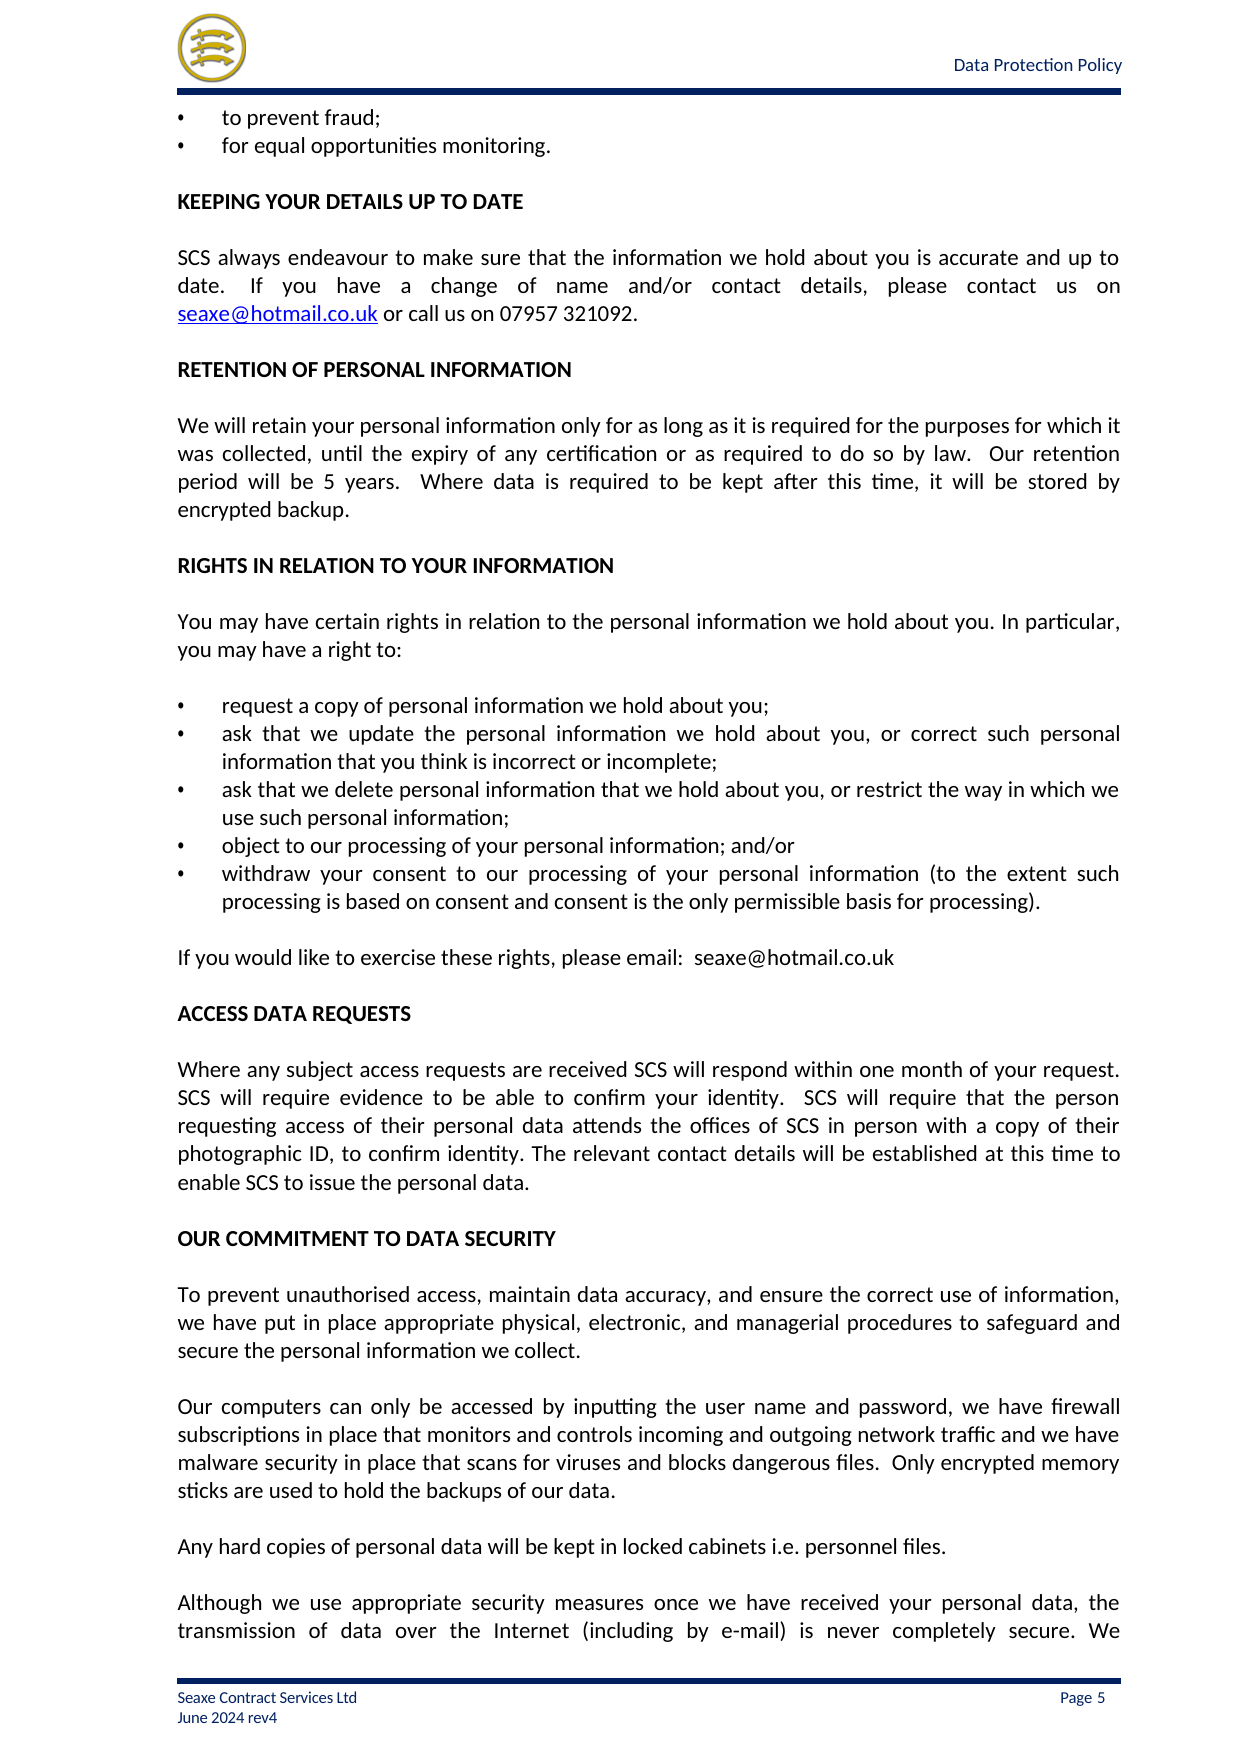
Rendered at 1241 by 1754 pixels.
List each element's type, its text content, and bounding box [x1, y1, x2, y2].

list to prevent fraud; [177, 103, 1122, 131]
text We will retain your personal information only for as long as it is required for the purposes for which it was collected, until the expiry of any certification or as required to do so by law. Our retention period will be 5 years. Where data is required to be kept after this time, it will be stored by encrypted backup. [177, 411, 1122, 523]
text Access Data Requests [177, 999, 1122, 1027]
picture [177, 13, 247, 83]
text You may have certain rights in relation to the personal information we hold about you. In particular, you may have a right to: [177, 607, 1122, 663]
list ask that we update the personal information we hold about you, or correct such personal information that you think is incorrect or incomplete; [177, 719, 1122, 775]
list ask that we delete personal information that we hold about you, or restrict the way in which we use such personal information; [177, 775, 1122, 831]
text If you would like to exercise these rights, please email: seaxe@hotmail.co.uk [177, 943, 1122, 971]
text Where any subject access requests are received SCS will respond within one month of your request. SCS will require evidence to be able to confirm your identity. SCS will require that the person requesting access of their personal data attends the offices of SCS in person with a copy of their photographic ID, to confirm identity. The relevant contact details will be established at this time to enable SCS to issue the personal data. [177, 1056, 1122, 1196]
text To prevent unauthorised access, maintain data accuracy, and ensure the correct use of information, we have put in place appropriate physical, electronic, and managerial procedures to safeguard and secure the personal information we collect. [177, 1280, 1122, 1364]
text Our Commitment to Data Security [177, 1224, 1122, 1252]
list for equal opportunities monitoring. [177, 131, 1122, 159]
text Any hard copies of personal data will be kept in locked cabinets i.e. personnel files. [177, 1532, 1122, 1560]
text SCS always endeavour to make sure that the information we hold about you is accurate and up to date. If you have a change of name and/or contact details, please contact us on seaxe@hotmail.co.uk or call us on 07957 321092. [177, 243, 1122, 327]
list object to our processing of your personal information; and/or [177, 831, 1122, 859]
text Keeping your details up to date [177, 187, 1122, 215]
list withdraw your consent to our processing of your personal information (to the extent such processing is based on consent and consent is the only permissible basis for processing). [177, 859, 1122, 915]
text Retention of personal information [177, 355, 1122, 383]
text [177, 1588, 1122, 1644]
text Our computers can only be accessed by inputting the user name and password, we have firewall subscriptions in place that monitors and controls incoming and outgoing network traffic and we have malware security in place that scans for viruses and blocks dangerous files. Only encrypted memory sticks are used to hold the backups of our data. [177, 1392, 1122, 1504]
text Rights in relation to your information [177, 551, 1122, 579]
list request a copy of personal information we hold about you; [177, 691, 1122, 719]
